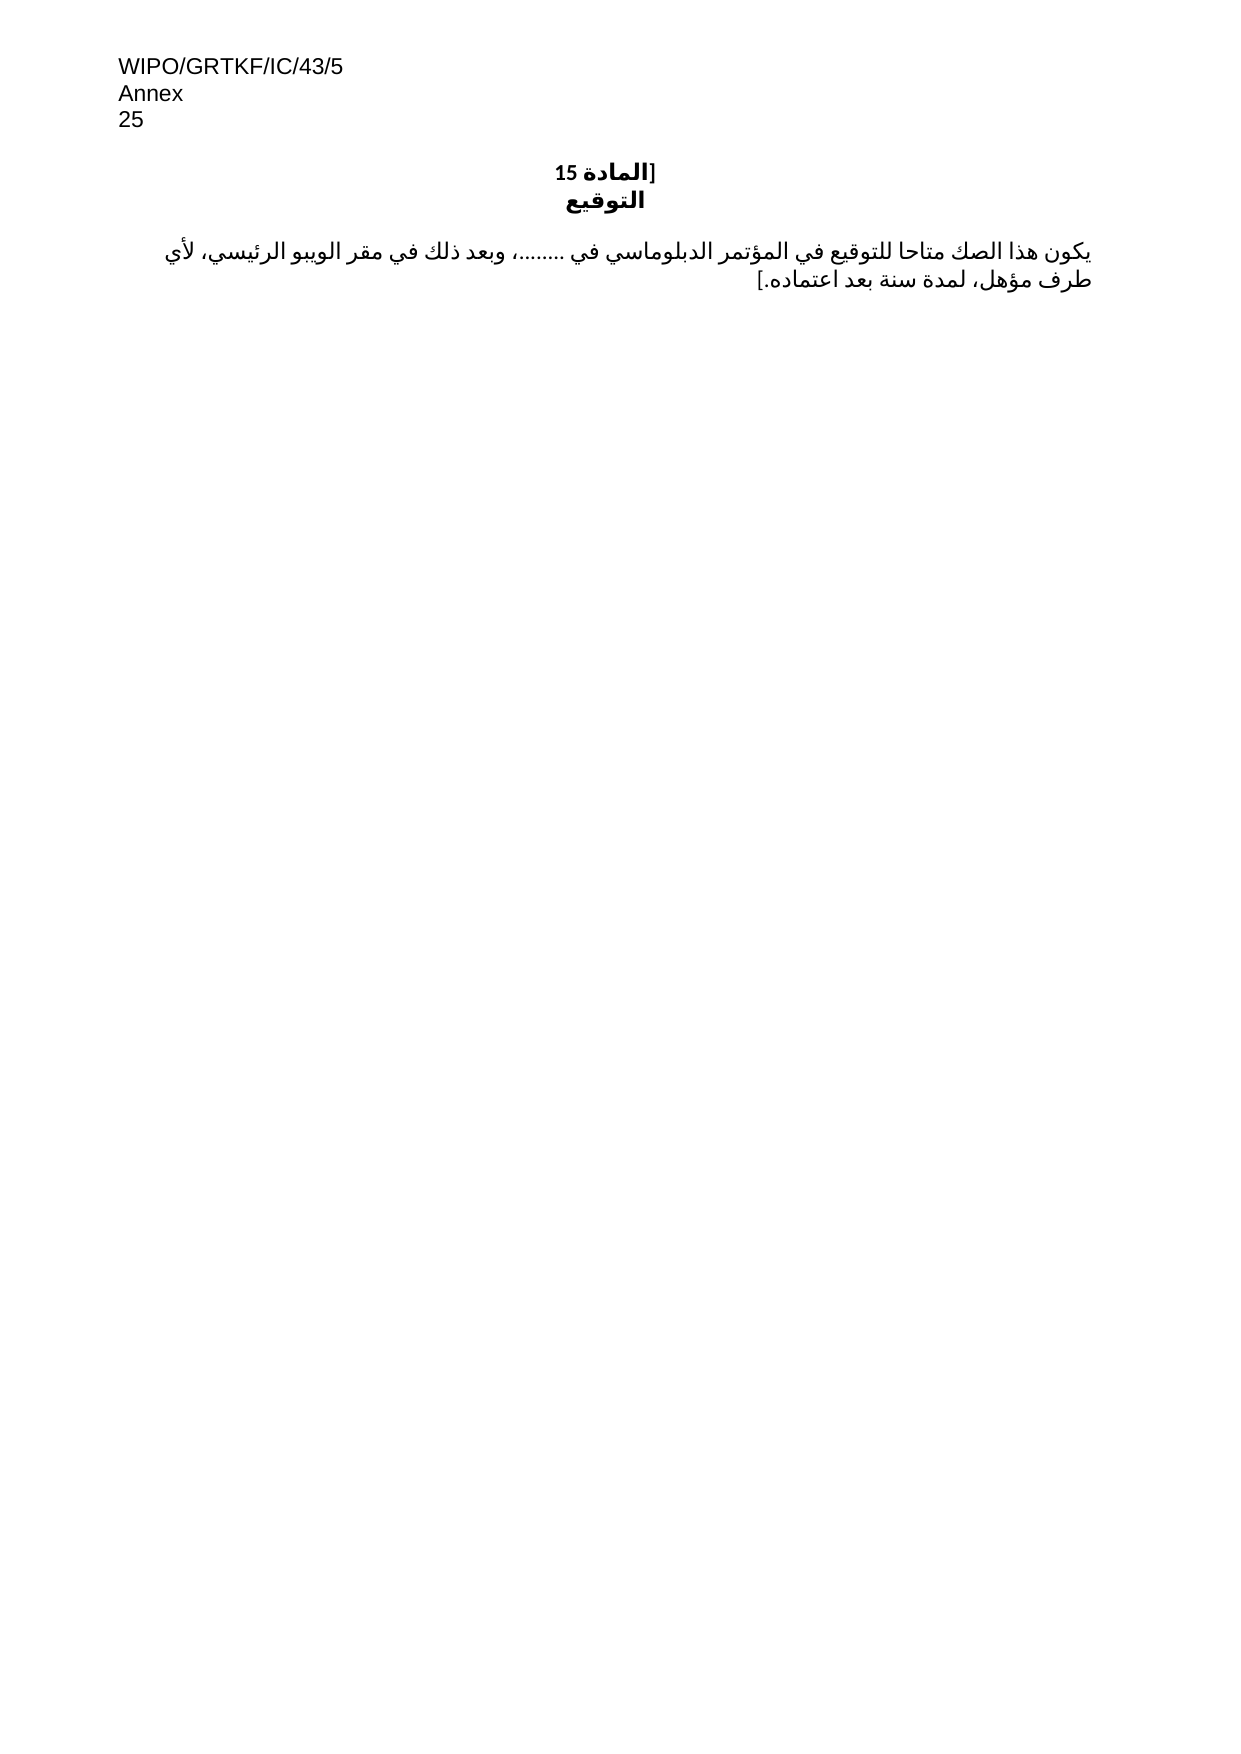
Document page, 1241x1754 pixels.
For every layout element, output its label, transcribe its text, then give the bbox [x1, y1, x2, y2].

text [المادة 15 [118, 158, 1092, 187]
text التوقيع [118, 187, 1092, 214]
text يكون هذا الصك متاحا للتوقيع في المؤتمر الدبلوماسي في ........، وبعد ذلك في مقر الويبو الرئيسي، لأي طرف مؤهل، لمدة سنة بعد اعتماده.] [118, 237, 1092, 293]
